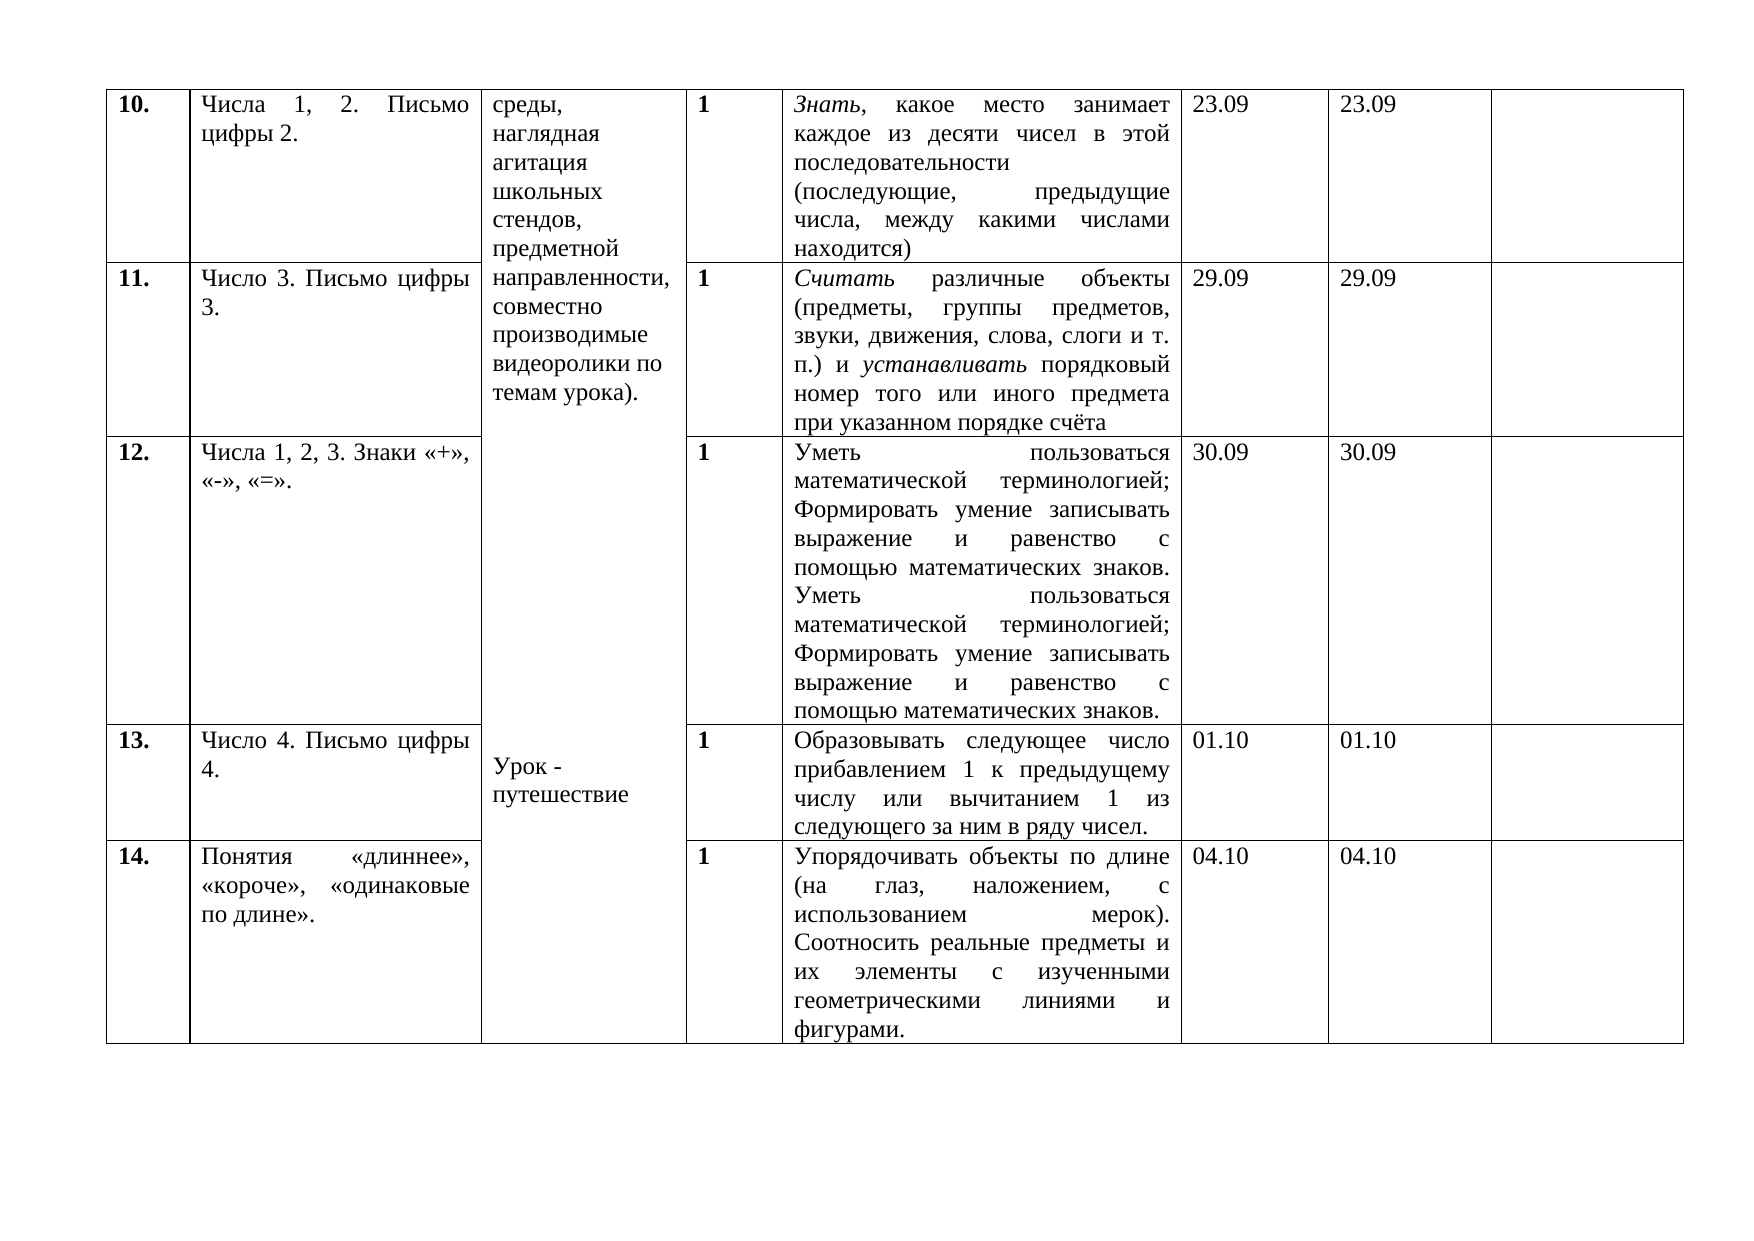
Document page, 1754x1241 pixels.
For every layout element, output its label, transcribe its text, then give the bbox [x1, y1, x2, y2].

table_cell 1 [687, 90, 782, 262]
table_cell 1 [687, 437, 782, 724]
table_cell 1 [687, 841, 782, 1042]
table_cell Числа 1, 2. Письмо цифры 2. [191, 90, 481, 262]
table_cell 23.09 [1182, 90, 1328, 262]
table_cell [1492, 90, 1683, 262]
table_cell Считать различные объекты (предметы, группы предметов, звуки, движения, слова, слоги и т. п.) и устанавливать порядковый номер того или иного предмета при указанном порядке счёта [783, 263, 1181, 436]
table_cell Числа 1, 2, 3. Знаки «+», «-», «=». [191, 437, 481, 724]
table_cell Уметь пользоваться математической терминологией; Формировать умение записывать выражение и равенство с помощью математических знаков. Уметь пользоваться математической терминологией; Формировать умение записывать выражение и равенство с помощью математических знаков. [783, 437, 1181, 724]
table_cell 23.09 [1329, 90, 1491, 262]
table_cell Число 4. Письмо цифры 4. [191, 725, 481, 840]
table_cell Знать, какое место занимает каждое из десяти чисел в этой последовательности (последующие, предыдущие числа, между какими числами находится) [783, 90, 1181, 262]
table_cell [482, 90, 686, 1042]
table_cell Образовывать следующее число прибавлением 1 к предыдущему числу или вычитанием 1 из следующего за ним в ряду чисел. [783, 725, 1181, 840]
table_cell [1492, 437, 1683, 724]
table_cell 04.10 [1329, 841, 1491, 1042]
table_cell Упорядочивать объекты по длине (на глаз, наложением, с использованием мерок). Соотносить реальные предметы и их элементы с изученными геометрическими линиями и фигурами. [783, 841, 1181, 1042]
table_cell 01.10 [1182, 725, 1328, 840]
table_cell 29.09 [1182, 263, 1328, 436]
table_cell [1492, 263, 1683, 436]
table_cell [107, 263, 189, 436]
table_cell [1492, 725, 1683, 840]
table_cell 01.10 [1329, 725, 1491, 840]
table_cell 29.09 [1329, 263, 1491, 436]
table_cell 1 [687, 263, 782, 436]
table_cell 30.09 [1329, 437, 1491, 724]
table_cell [107, 90, 189, 262]
table_cell 1 [687, 725, 782, 840]
table_cell Понятия «длиннее», «короче», «одинаковые по длине». [191, 841, 481, 1042]
table_cell [107, 725, 189, 840]
table_cell [107, 841, 189, 1042]
table_cell [107, 437, 189, 724]
table_cell 30.09 [1182, 437, 1328, 724]
table_cell Число 3. Письмо цифры 3. [191, 263, 481, 436]
table_cell [1492, 841, 1683, 1042]
table_cell 04.10 [1182, 841, 1328, 1042]
